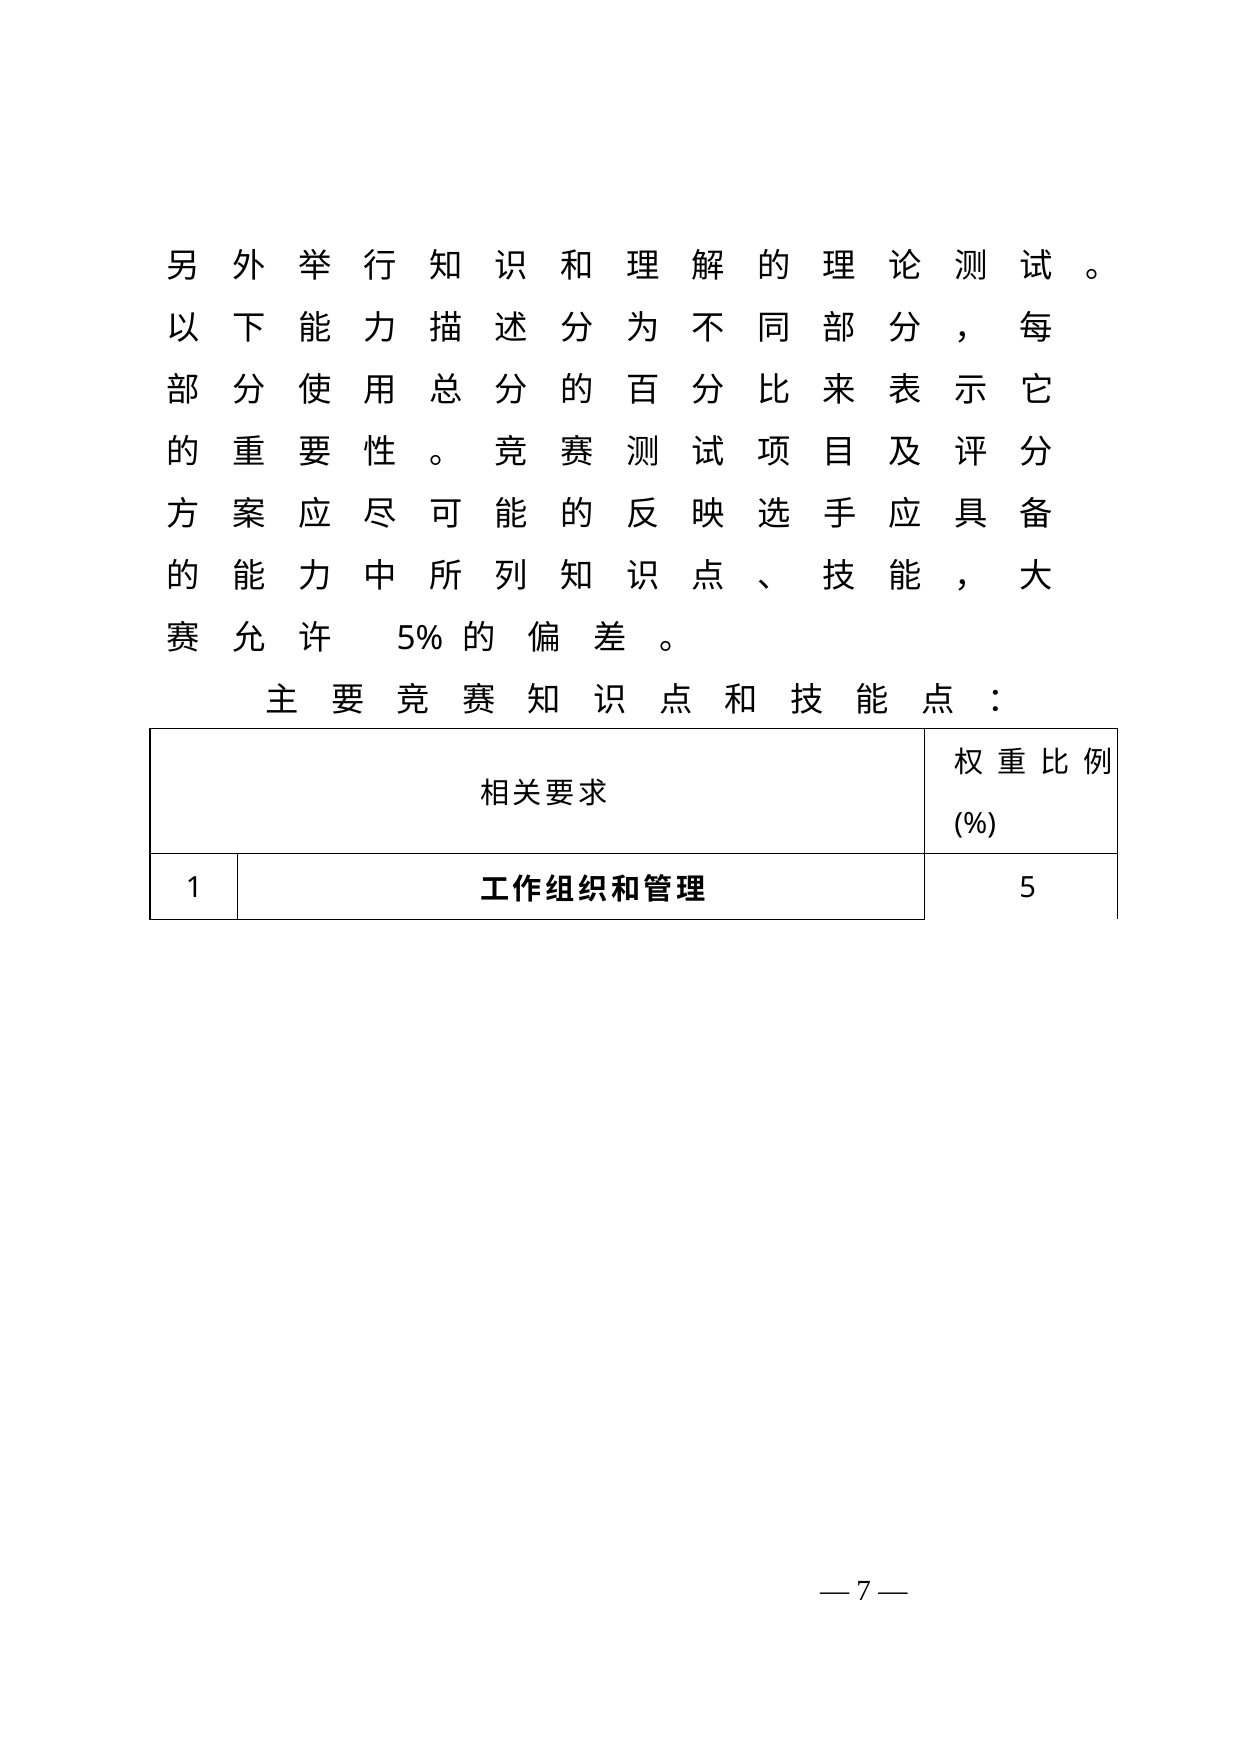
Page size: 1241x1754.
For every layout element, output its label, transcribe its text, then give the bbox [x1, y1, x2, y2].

table_cell 1 [151, 854, 237, 919]
text 主要竞赛知识点和技能点： [167, 666, 1085, 728]
table_header 相关要求 [151, 729, 924, 853]
table_header 权重比例(%) [925, 729, 1117, 853]
table_cell 5 [925, 854, 1117, 919]
table_cell 工作组织和管理 [238, 854, 924, 919]
